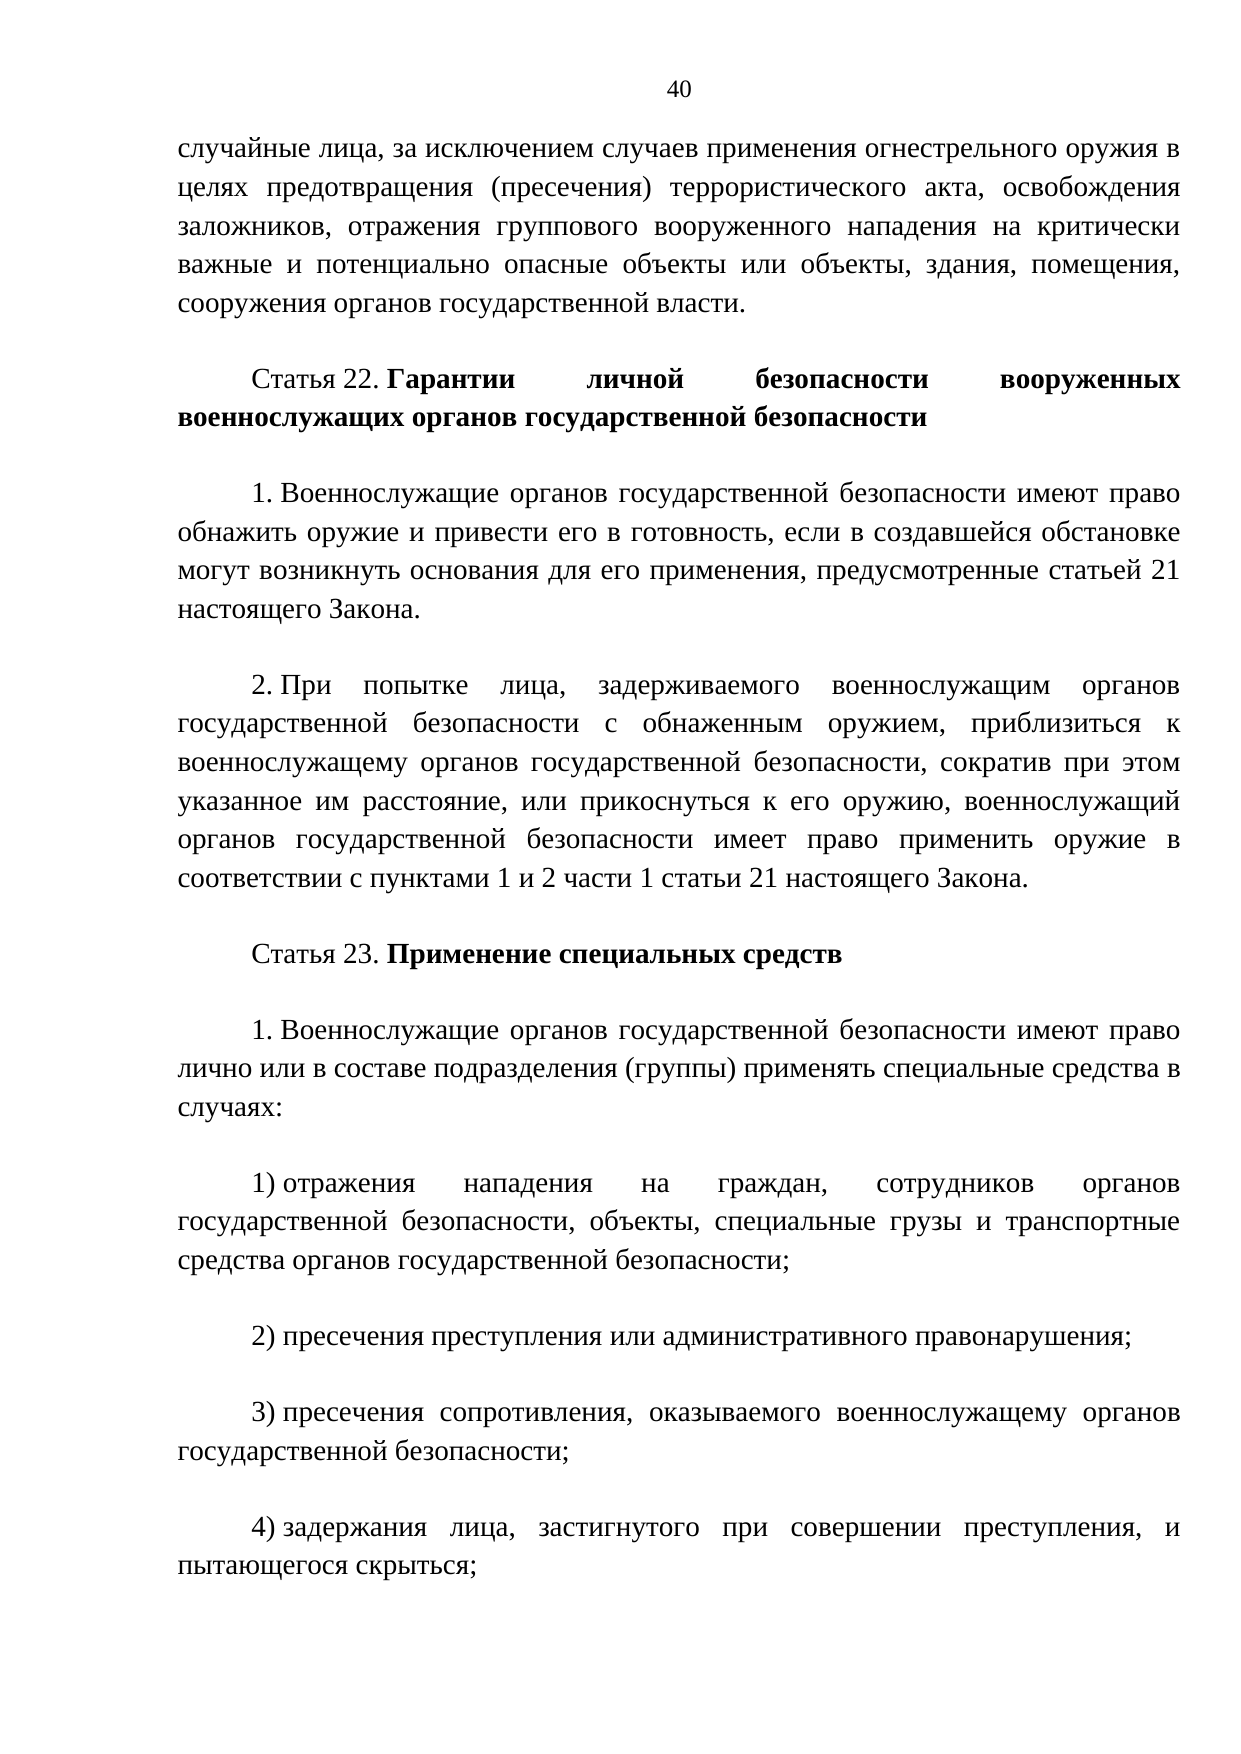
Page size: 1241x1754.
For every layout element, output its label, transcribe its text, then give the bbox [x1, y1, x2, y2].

text 2) пресечения преступления или административного правонарушения; [177, 1318, 1181, 1352]
text 2. При попытке лица, задерживаемого военнослужащим органов государственной безопасности с обнаженным оружием, приблизиться к военнослужащему органов государственной безопасности, сократив при этом указанное им расстояние, или прикоснуться к его оружию, военнослужащий органов государственной безопасности имеет право применить оружие в соответствии с пунктами 1 и 2 части 1 статьи 21 настоящего Закона. [177, 667, 1181, 893]
text 3) пресечения сопротивления, оказываемого военнослужащему органов государственной безопасности; [177, 1394, 1181, 1466]
text Статья 23. Применение специальных средств [177, 936, 1181, 969]
text 4) задержания лица, застигнутого при совершении преступления, и пытающегося скрыться; [177, 1509, 1181, 1581]
text 1. Военнослужащие органов государственной безопасности имеют право лично или в составе подразделения (группы) применять специальные средства в случаях: [177, 1012, 1181, 1122]
text 1. Военнослужащие органов государственной безопасности имеют право обнажить оружие и привести его в готовность, если в создавшейся обстановке могут возникнуть основания для его применения, предусмотренные статьей 21 настоящего Закона. [177, 475, 1181, 624]
text Статья 22. Гарантии личной безопасности вооруженных военнослужащих органов государственной безопасности [177, 361, 1181, 433]
text 1) отражения нападения на граждан, сотрудников органов государственной безопасности, объекты, специальные грузы и транспортные средства органов государственной безопасности; [177, 1165, 1181, 1276]
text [177, 131, 1181, 318]
